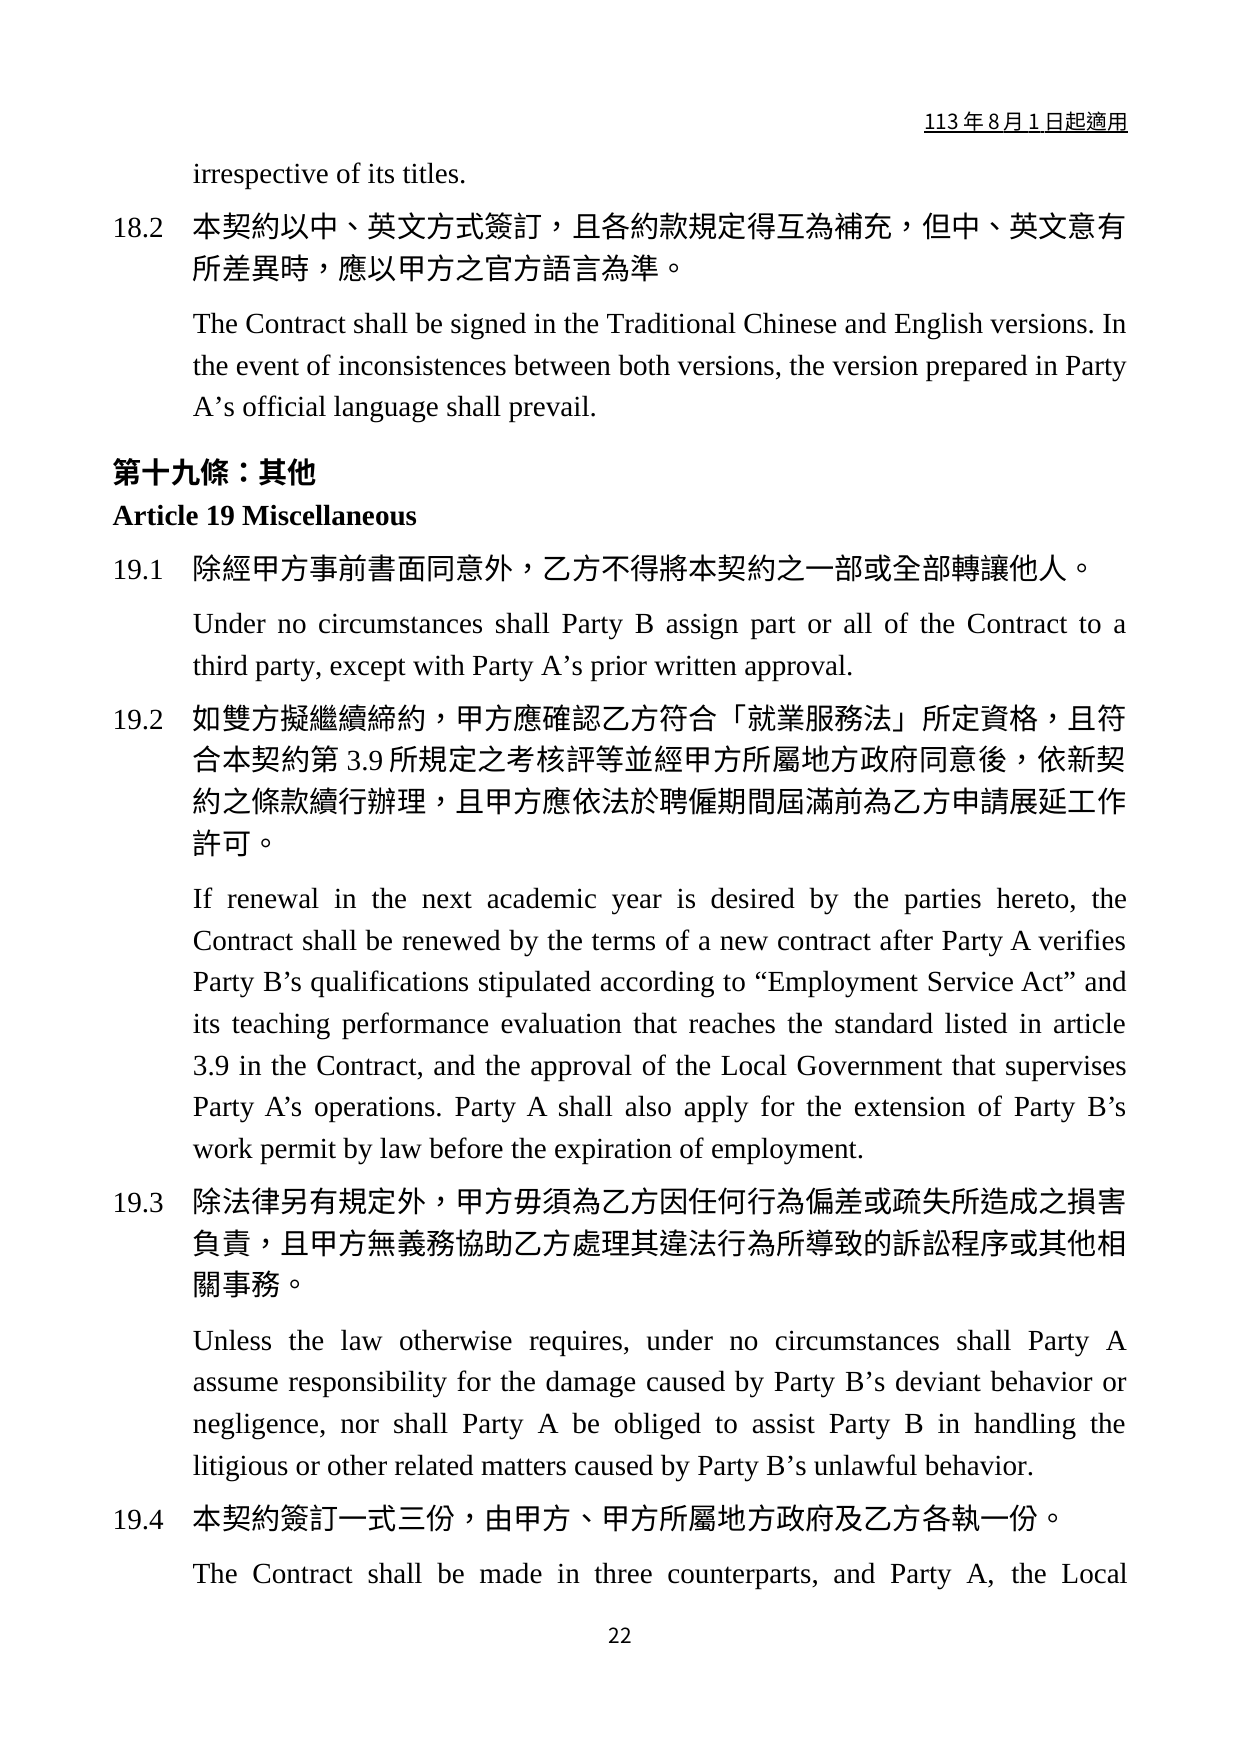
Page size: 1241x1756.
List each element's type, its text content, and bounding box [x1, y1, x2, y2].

subtitle 第十九條：其他 [112, 450, 1128, 492]
text 19.1 除經甲方事前書面同意外，乙方不得將本契約之一部或全部轉讓他人。 [112, 546, 1128, 587]
text 19.4 本契約簽訂一式三份，由甲方、甲方所屬地方政府及乙方各執一份。 [112, 1496, 1128, 1537]
text The Contract shall be signed in the Traditional Chinese and English versions. In the event of inconsistences between both versions, the version prepared in Party A’s official language shall prevail. [193, 300, 1128, 425]
text 19.3 除法律另有規定外，甲方毋須為乙方因任何行為偏差或疏失所造成之損害負責，且甲方無義務協助乙方處理其違法行為所導致的訴訟程序或其他相關事務。 [112, 1179, 1128, 1304]
text 18.2 本契約以中、英文方式簽訂，且各約款規定得互為補充，但中、英文意有所差異時，應以甲方之官方語言為準。 [112, 204, 1128, 287]
text Under no circumstances shall Party B assign part or all of the Contract to a third party, except with Party A’s prior written approval. [193, 600, 1128, 683]
text Unless the law otherwise requires, under no circumstances shall Party A assume responsibility for the damage caused by Party B’s deviant behavior or negligence, nor shall Party A be obliged to assist Party B in handling the litigious or other related matters caused by Party B’s unlawful behavior. [193, 1317, 1128, 1483]
text If renewal in the next academic year is desired by the parties hereto, the Contract shall be renewed by the terms of a new contract after Party A verifies Party B’s qualifications stipulated according to “Employment Service Act” and its teaching performance evaluation that reaches the standard listed in article 3.9 in the Contract, and the approval of the Local Government that supervises Party A’s operations. Party A shall also apply for the extension of Party B’s work permit by law before the expiration of employment. [193, 875, 1128, 1167]
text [192, 1550, 1128, 1592]
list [193, 150, 1128, 192]
subtitle Article 19 Miscellaneous [112, 492, 1128, 533]
text 19.2 如雙方擬繼續締約，甲方應確認乙方符合「就業服務法」所定資格，且符合本契約第3.9所規定之考核評等並經甲方所屬地方政府同意後，依新契約之條款續行辦理，且甲方應依法於聘僱期間屆滿前為乙方申請展延工作許可。 [112, 696, 1128, 862]
